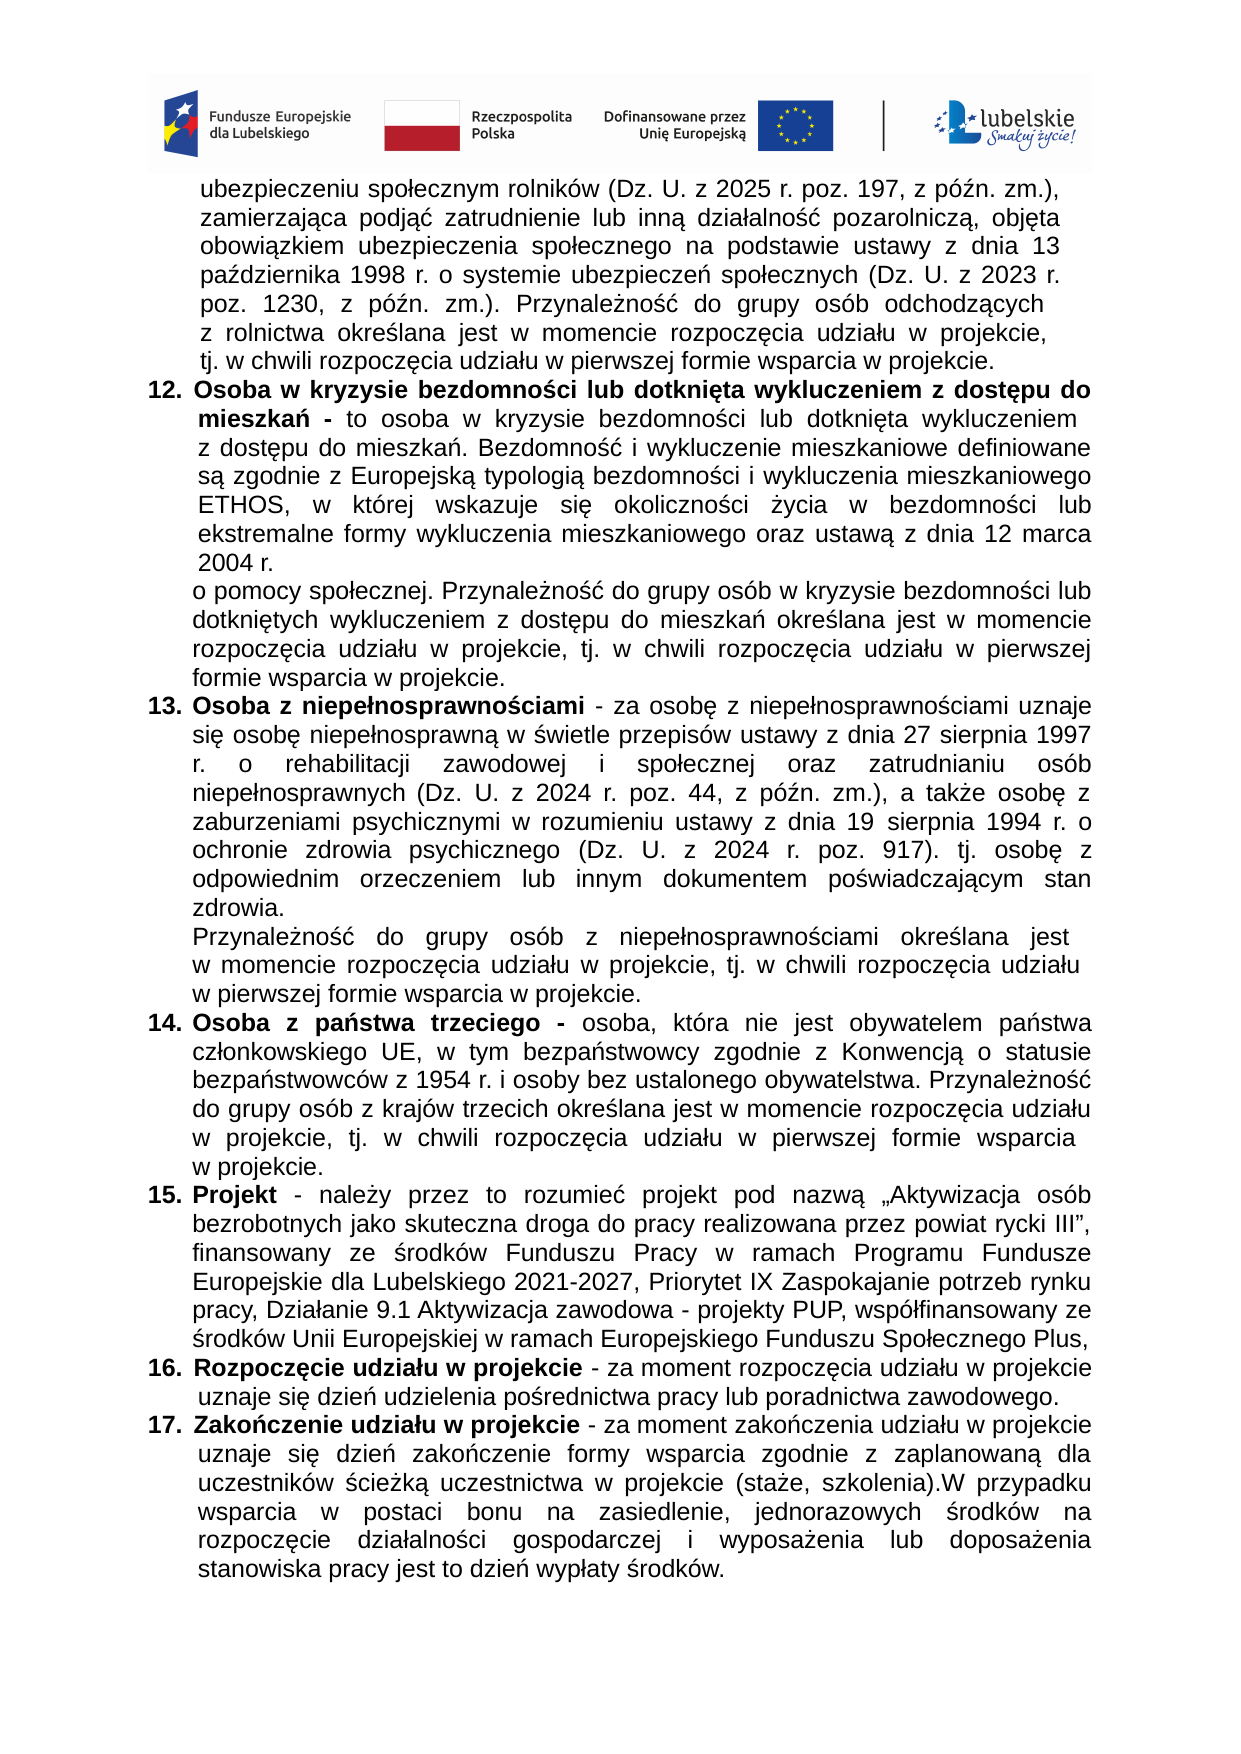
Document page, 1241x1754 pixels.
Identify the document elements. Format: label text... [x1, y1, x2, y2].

picture [147, 73, 1093, 174]
text Przynależność do grupy osób z niepełnosprawnościami określana jest w momencie rozpoczęcia udziału w projekcie, tj. w chwili rozpoczęcia udziału w pierwszej formie wsparcia w projekcie. [192, 922, 1093, 1008]
list Osoba z państwa trzeciego - osoba, która nie jest obywatelem państwa członkowskiego UE, w tym bezpaństwowcy zgodnie z Konwencją o statusie bezpaństwowców z 1954 r. i osoby bez ustalonego obywatelstwa. Przynależność do grupy osób z krajów trzecich określana jest w momencie rozpoczęcia udziału w projekcie, tj. w chwili rozpoczęcia udziału w pierwszej formie wsparcia w projekcie. [148, 1008, 1093, 1180]
text o pomocy społecznej. Przynależność do grupy osób w kryzysie bezdomności lub dotkniętych wykluczeniem z dostępu do mieszkań określana jest w momencie rozpoczęcia udziału w projekcie, tj. w chwili rozpoczęcia udziału w pierwszej formie wsparcia w projekcie. [192, 576, 1093, 691]
list Osoba w kryzysie bezdomności lub dotknięta wykluczeniem z dostępu do mieszkań - to osoba w kryzysie bezdomności lub dotknięta wykluczeniem z dostępu do mieszkań. Bezdomność i wykluczenie mieszkaniowe definiowane są zgodnie z Europejską typologią bezdomności i wykluczenia mieszkaniowego ETHOS, w której wskazuje się okoliczności życia w bezdomności lub ekstremalne formy wykluczenia mieszkaniowego oraz ustawą z dnia 12 marca 2004 r. [148, 375, 1093, 576]
list Rozpoczęcie udziału w projekcie - za moment rozpoczęcia udziału w projekcie uznaje się dzień udzielenia pośrednictwa pracy lub poradnictwa zawodowego. [148, 1353, 1093, 1410]
list Projekt - należy przez to rozumieć projekt pod nazwą „Aktywizacja osób bezrobotnych jako skuteczna droga do pracy realizowana przez powiat rycki III”, finansowany ze środków Funduszu Pracy w ramach Programu Fundusze Europejskie dla Lubelskiego 2021-2027, Priorytet IX Zaspokajanie potrzeb rynku pracy, Działanie 9.1 Aktywizacja zawodowa - projekty PUP, współfinansowany ze środków Unii Europejskiej w ramach Europejskiego Funduszu Społecznego Plus, [148, 1180, 1093, 1353]
list Zakończenie udziału w projekcie - za moment zakończenia udziału w projekcie uznaje się dzień zakończenie formy wsparcia zgodnie z zaplanowaną dla uczestników ścieżką uczestnictwa w projekcie (staże, szkolenia).W przypadku wsparcia w postaci bonu na zasiedlenie, jednorazowych środków na rozpoczęcie działalności gospodarczej i wyposażenia lub doposażenia stanowiska pracy jest to dzień wypłaty środków. [148, 1410, 1093, 1583]
list Osoba z niepełnosprawnościami - za osobę z niepełnosprawnościami uznaje się osobę niepełnosprawną w świetle przepisów ustawy z dnia 27 sierpnia 1997 r. o rehabilitacji zawodowej i społecznej oraz zatrudnianiu osób niepełnosprawnych (Dz. U. z 2024 r. poz. 44, z późn. zm.), a także osobę z zaburzeniami psychicznymi w rozumieniu ustawy z dnia 19 sierpnia 1994 r. o ochronie zdrowia psychicznego (Dz. U. z 2024 r. poz. 917). tj. osobę z odpowiednim orzeczeniem lub innym dokumentem poświadczającym stan zdrowia. [148, 691, 1093, 922]
